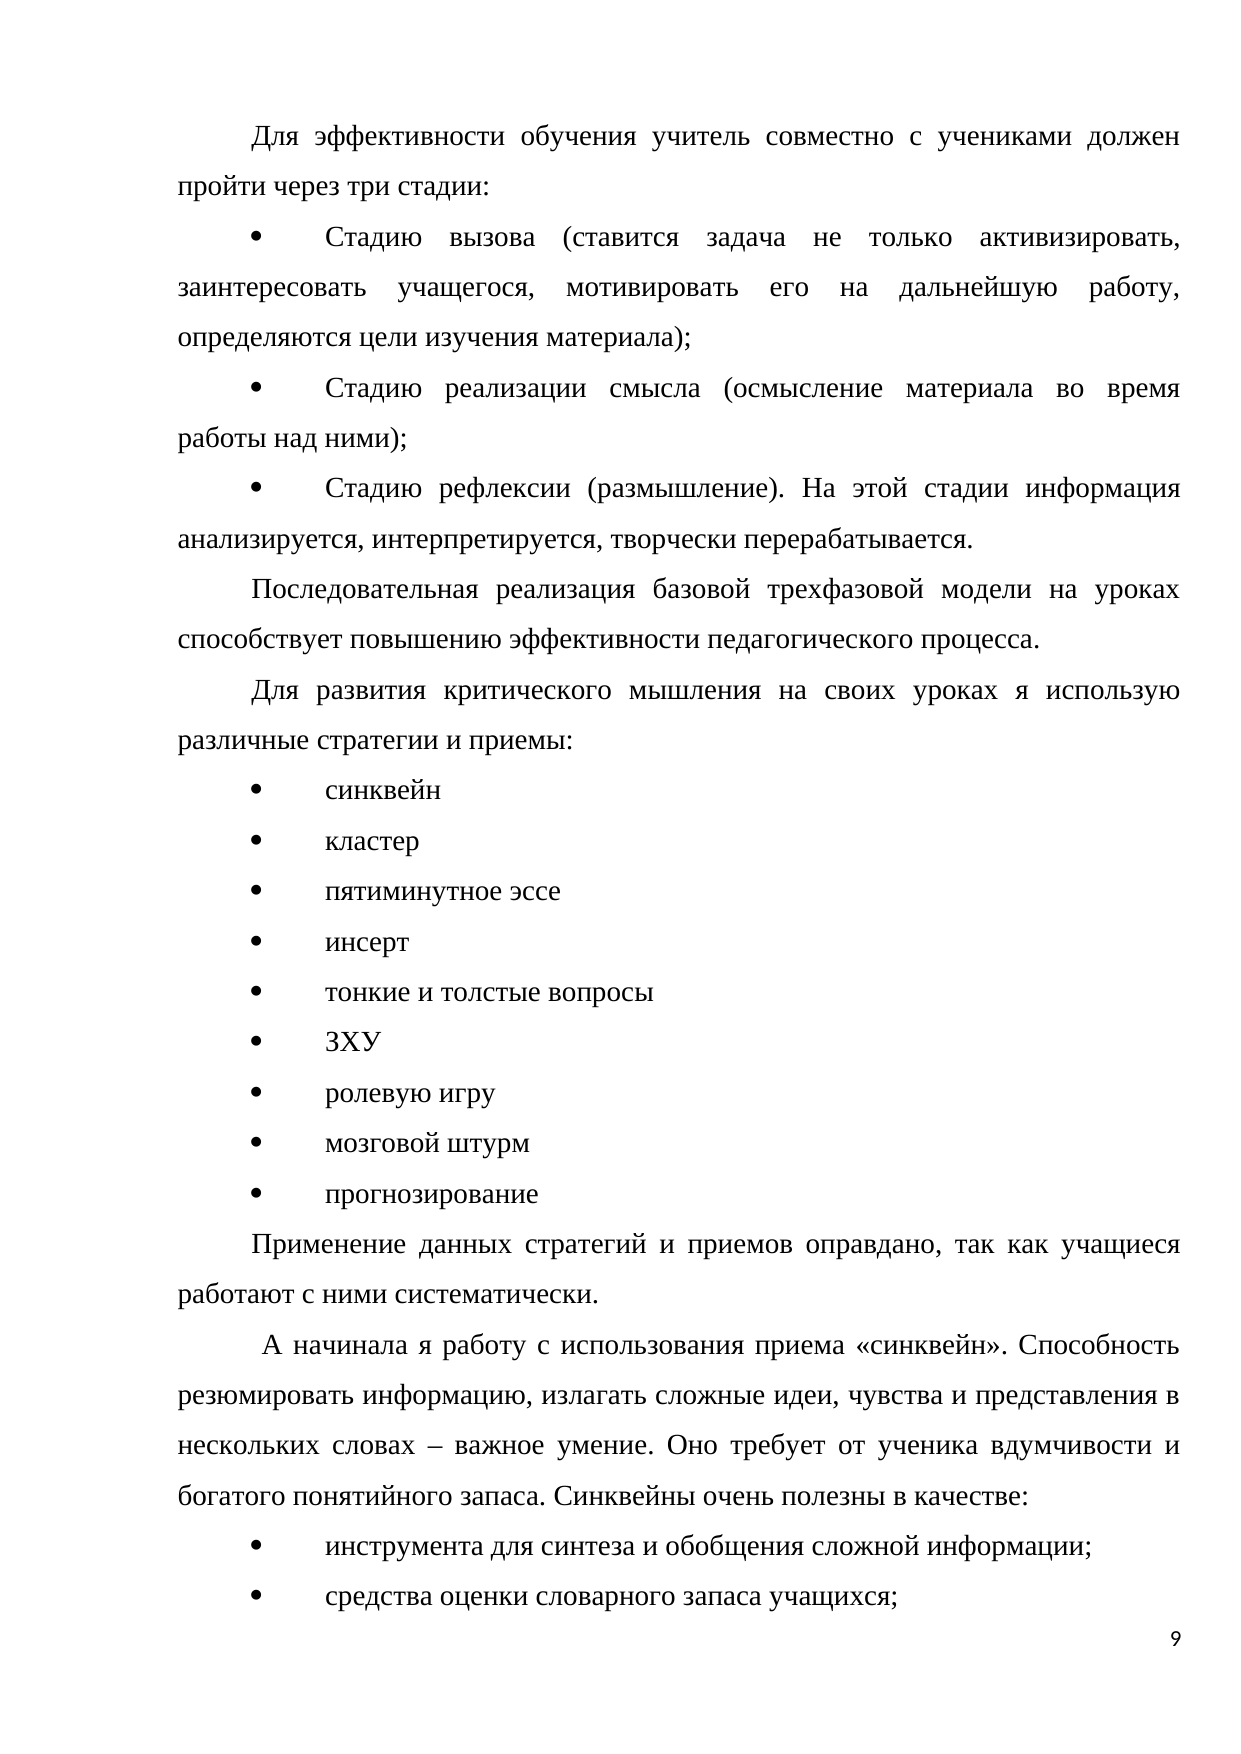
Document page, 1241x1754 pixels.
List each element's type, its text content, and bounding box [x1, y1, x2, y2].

list мозговой штурм [177, 1125, 1181, 1159]
list Стадию рефлексии (размышление). На этой стадии информация анализируется, интерпретируется, творчески перерабатывается. [177, 471, 1181, 554]
list синквейн [177, 772, 1181, 806]
list тонкие и толстые вопросы [177, 974, 1181, 1008]
list пятиминутное эссе [177, 873, 1181, 907]
text Для эффективности обучения учитель совместно с учениками должен пройти через три стадии: [177, 118, 1181, 202]
text А начинала я работу с использования приема «синквейн». Способность резюмировать информацию, излагать сложные идеи, чувства и представления в нескольких словах – важное умение. Оно требует от ученика вдумчивости и богатого понятийного запаса. Синквейны очень полезны в качестве: [177, 1327, 1181, 1511]
text Последовательная реализация базовой трехфазовой модели на уроках способствует повышению эффективности педагогического процесса. [177, 571, 1181, 655]
list Стадию вызова (ставится задача не только активизировать, заинтересовать учащегося, мотивировать его на дальнейшую работу, определяются цели изучения материала); [177, 219, 1181, 353]
list средства оценки словарного запаса учащихся; [177, 1578, 1181, 1612]
list прогнозирование [177, 1176, 1181, 1209]
text Применение данных стратегий и приемов оправдано, так как учащиеся работают с ними систематически. [177, 1226, 1181, 1310]
list инструмента для синтеза и обобщения сложной информации; [177, 1528, 1181, 1562]
list кластер [177, 823, 1181, 857]
text Для развития критического мышления на своих уроках я использую различные стратегии и приемы: [177, 672, 1181, 756]
list ролевую игру [177, 1075, 1181, 1109]
list Стадию реализации смысла (осмысление материала во время работы над ними); [177, 370, 1181, 454]
list ЗХУ [177, 1024, 1181, 1058]
list инсерт [177, 924, 1181, 957]
